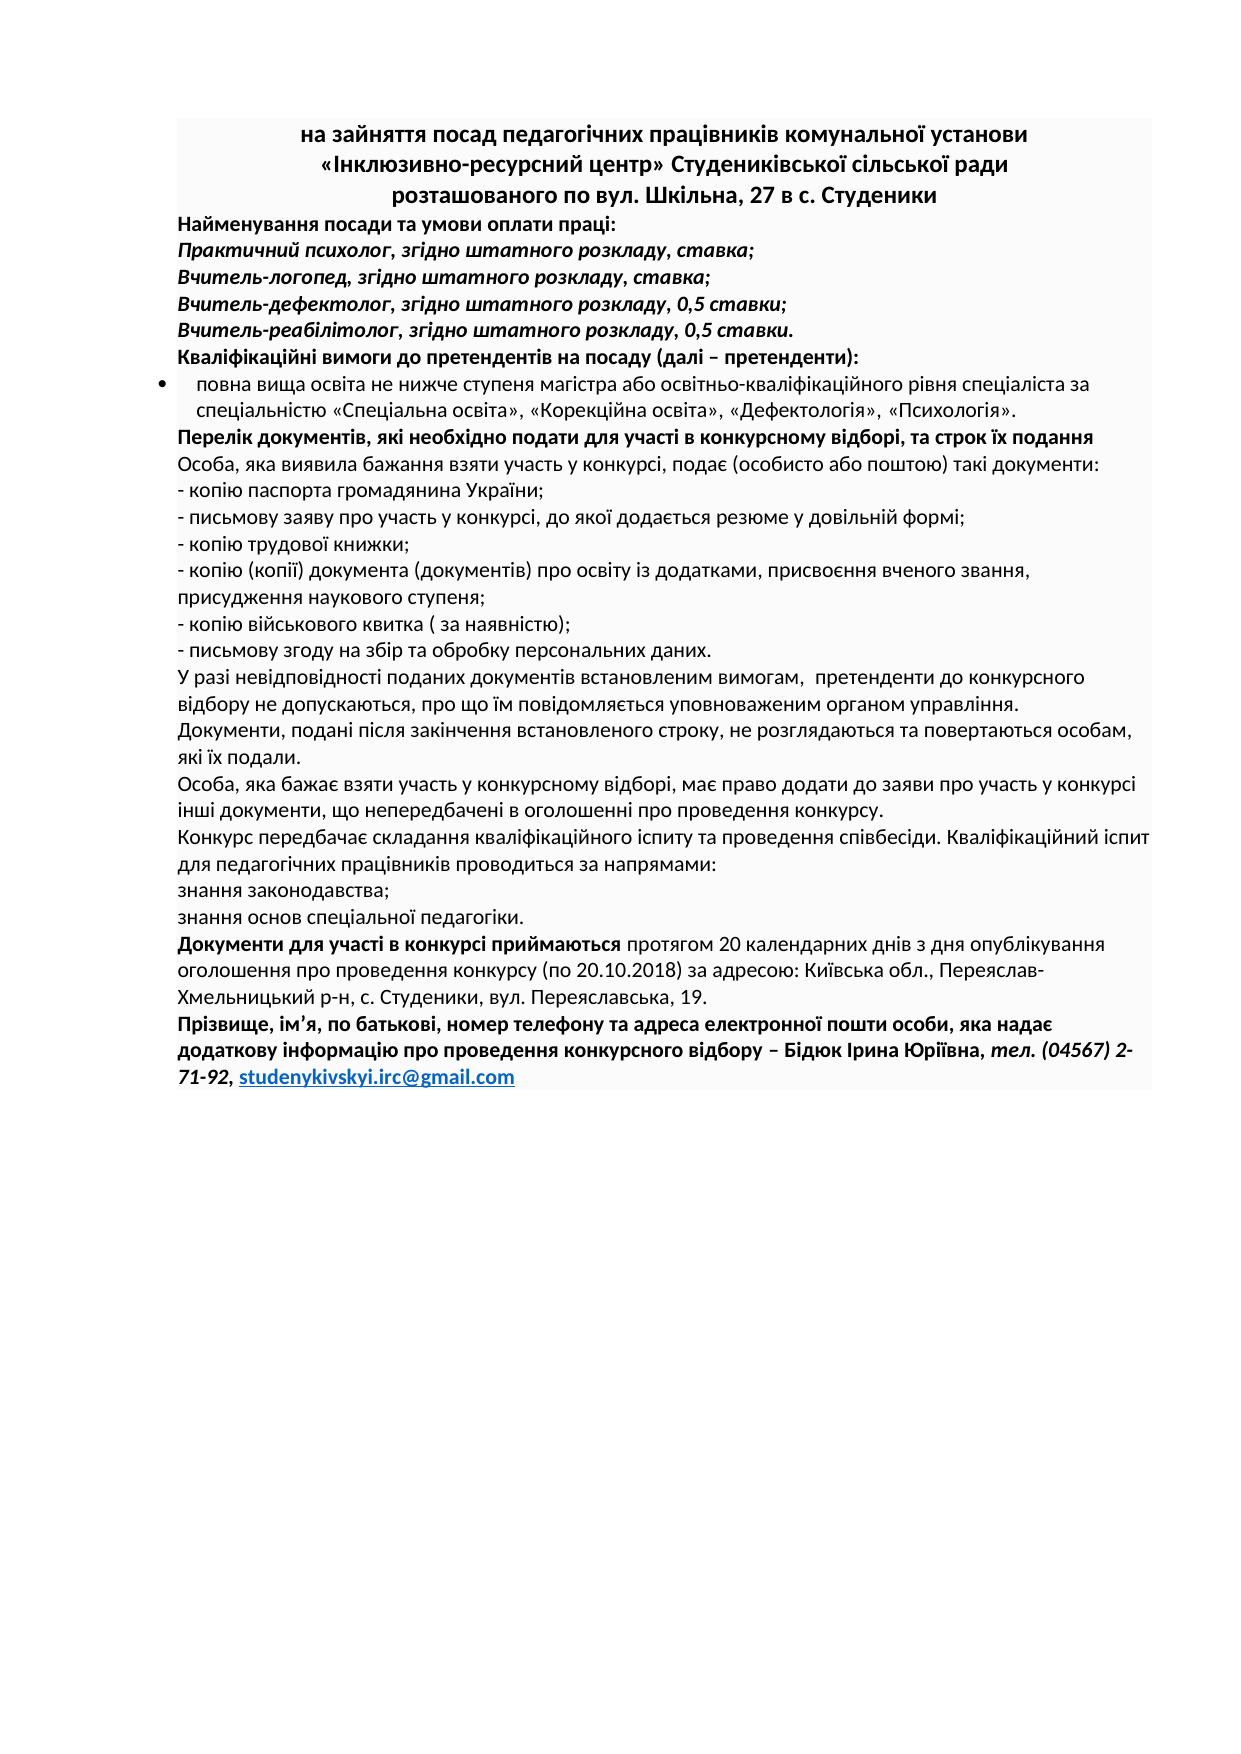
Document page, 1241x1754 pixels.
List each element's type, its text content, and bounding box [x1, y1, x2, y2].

text Вчитель-дефектолог, згідно штатного розкладу, 0,5 ставки; [177, 290, 1152, 316]
text Практичний психолог, згідно штатного розкладу, ставка; [177, 236, 1152, 263]
text Документи для участі в конкурсі приймаються протягом 20 календарних днів з дня опублікування оголошення про проведення конкурсу (по 20.10.2018) за адресою: Київська обл., Переяслав-Хмельницький р-н, с. Студеники, вул. Переяславська, 19. [177, 930, 1152, 1010]
text Особа, яка бажає взяти участь у конкурсному відборі, має право додати до заяви про участь у конкурсі інші документи, що непередбачені в оголошенні про проведення конкурсу. [177, 770, 1152, 823]
text Прізвище, ім’я, по батькові, номер телефону та адреса електронної пошти особи, яка надає додаткову інформацію про проведення конкурсного відбору – Бідюк Ірина Юріївна, тел. (04567) 2-71-92, studenykivskyi.irc@gmail.com [177, 1010, 1152, 1090]
text - письмову згоду на збір та обробку персональних даних. [177, 636, 1152, 663]
text Найменування посади та умови оплати праці: [177, 210, 1152, 236]
text - копію (копії) документа (документів) про освіту із додатками, присвоєння вченого звання, присудження наукового ступеня; [177, 556, 1152, 610]
text Конкурс передбачає складання кваліфікаційного іспиту та проведення співбесіди. Кваліфікаційний іспит для педагогічних працівників проводиться за напрямами: [177, 823, 1152, 876]
text Документи, подані після закінчення встановленого строку, не розглядаються та повертаються особам, які їх подали. [177, 716, 1152, 770]
text знання законодавства; [177, 876, 1152, 903]
text на зайняття посад педагогічних працівників комунальної установи [177, 118, 1152, 149]
text Перелік документів, які необхідно подати для участі в конкурсному відборі, та строк їх подання [177, 423, 1152, 450]
text знання основ спеціальної педагогіки. [177, 903, 1152, 930]
text - копію трудової книжки; [177, 530, 1152, 556]
text розташованого по вул. Шкільна, 27 в с. Студеники [177, 179, 1152, 210]
text Особа, яка виявила бажання взяти участь у конкурсі, подає (особисто або поштою) такі документи: [177, 450, 1152, 476]
text Кваліфікаційні вимоги до претендентів на посаду (далі – претенденти): [177, 343, 1152, 370]
text У разі невідповідності поданих документів встановленим вимогам, претенденти до конкурсного відбору не допускаються, про що їм повідомляється уповноваженим органом управління. [177, 663, 1152, 716]
text Вчитель-логопед, згідно штатного розкладу, ставка; [177, 263, 1152, 290]
text - копію паспорта громадянина України; [177, 476, 1152, 503]
text - письмову заяву про участь у конкурсі, до якої додається резюме у довільній формі; [177, 503, 1152, 530]
text «Інклюзивно-ресурсний центр» Студениківської сільської ради [177, 149, 1152, 179]
text Вчитель-реабілітолог, згідно штатного розкладу, 0,5 ставки. [177, 316, 1152, 343]
list повна вища освіта не нижче ступеня магістра або освітньо-кваліфікаційного рівня спеціаліста за спеціальністю «Спеціальна освіта», «Корекційна освіта», «Дефектологія», «Психологія». [177, 370, 1152, 423]
text - копію військового квитка ( за наявністю); [177, 610, 1152, 636]
